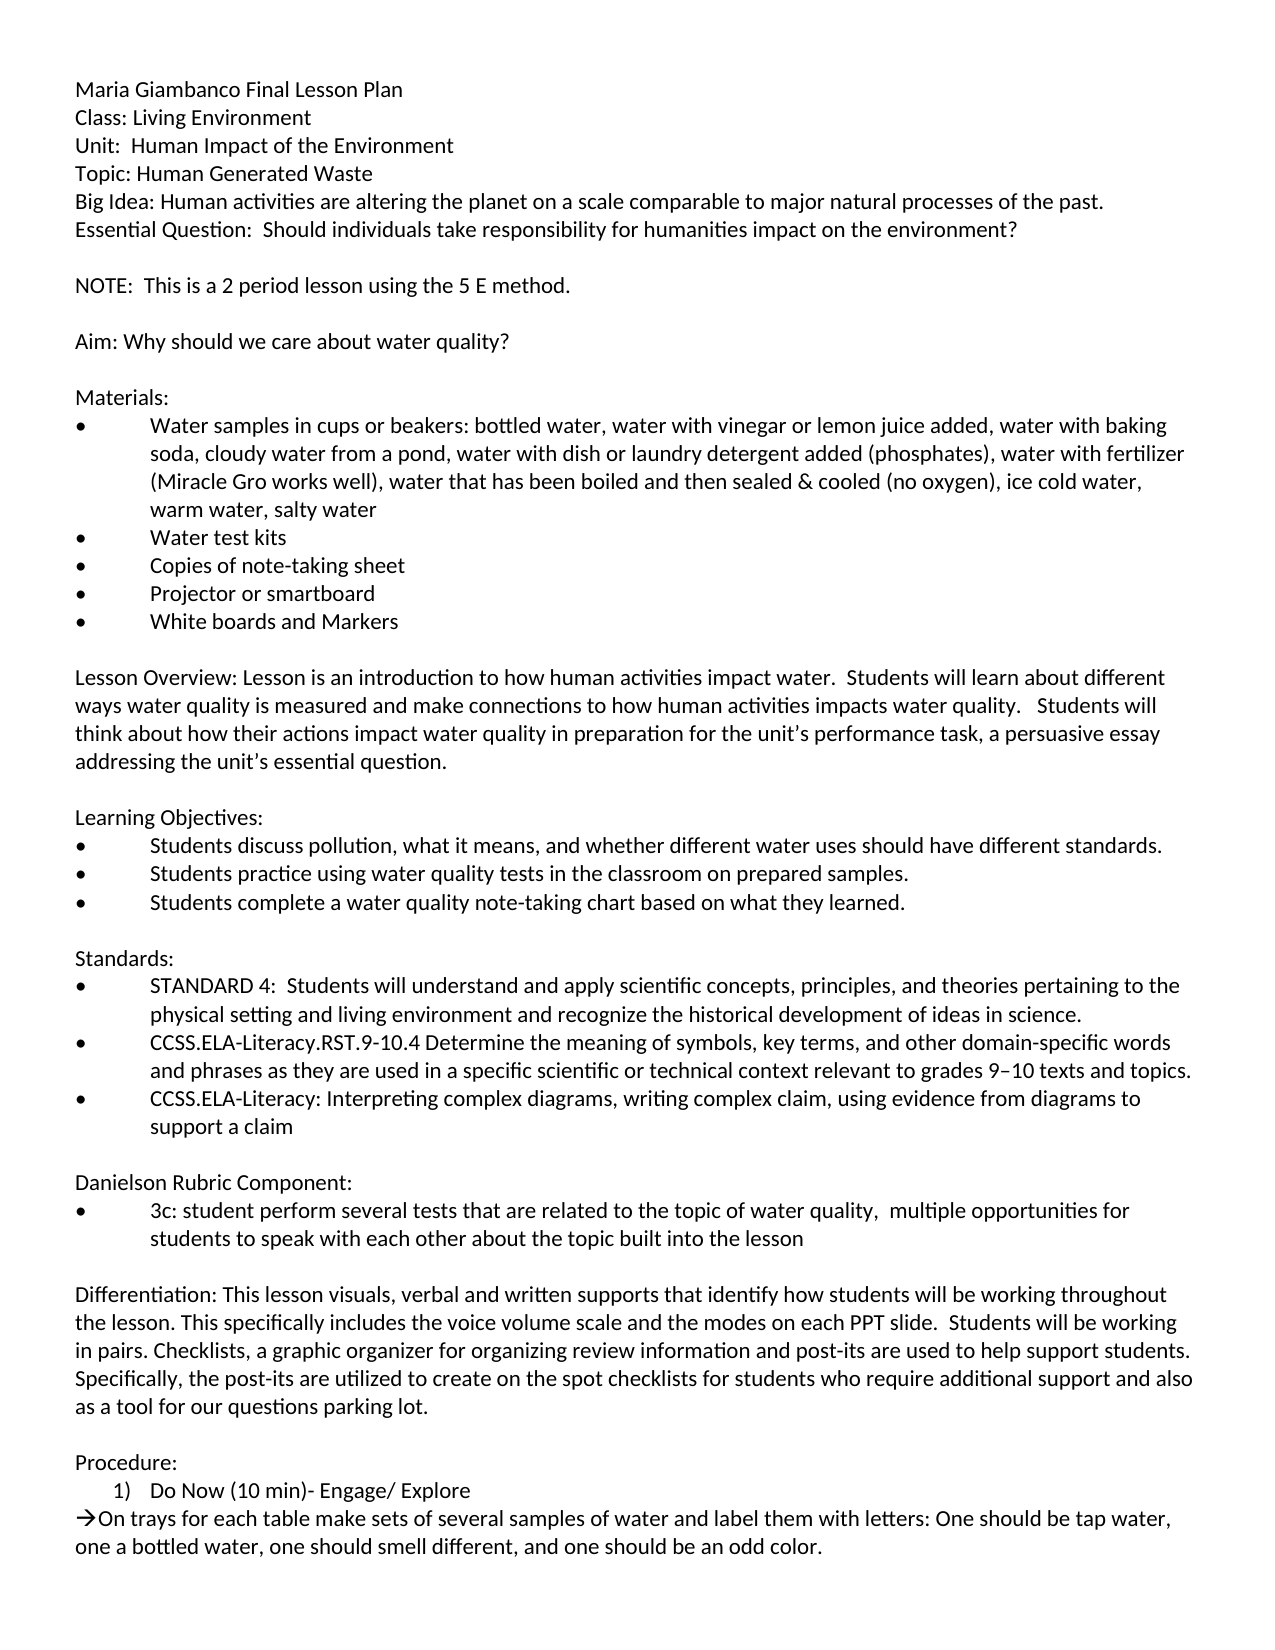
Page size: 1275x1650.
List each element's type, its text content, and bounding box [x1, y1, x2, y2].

list Water test kits [75, 523, 1200, 551]
text Aim: Why should we care about water quality? [75, 327, 1200, 355]
list Do Now (10 min)- Engage/ Explore [112, 1476, 1200, 1504]
text Unit: Human Impact of the Environment [75, 131, 1200, 159]
text NOTE: This is a 2 period lesson using the 5 E method. [75, 271, 1200, 299]
text Maria Giambanco Final Lesson Plan [75, 75, 1200, 103]
list CCSS.ELA-Literacy: Interpreting complex diagrams, writing complex claim, using evidence from diagrams to support a claim [75, 1084, 1200, 1140]
list Water samples in cups or beakers: bottled water, water with vinegar or lemon juice added, water with baking soda, cloudy water from a pond, water with dish or laundry detergent added (phosphates), water with fertilizer (Miracle Gro works well), water that has been boiled and then sealed & cooled (no oxygen), ice cold water, warm water, salty water [75, 411, 1200, 523]
text Learning Objectives: [75, 803, 1200, 832]
list 3c: student perform several tests that are related to the topic of water quality, multiple opportunities for students to speak with each other about the topic built into the lesson [75, 1196, 1200, 1252]
text Essential Question: Should individuals take responsibility for humanities impact on the environment? [75, 215, 1200, 243]
text Procedure: [75, 1448, 1200, 1476]
text Standards: [75, 944, 1200, 972]
text Materials: [75, 383, 1200, 411]
text Danielson Rubric Component: [75, 1168, 1200, 1196]
list Projector or smartboard [75, 579, 1200, 607]
list Students discuss pollution, what it means, and whether different water uses should have different standards. [75, 832, 1200, 859]
list CCSS.ELA-Literacy.RST.9-10.4 Determine the meaning of symbols, key terms, and other domain-specific words and phrases as they are used in a specific scientific or technical context relevant to grades 9–10 texts and topics. [75, 1028, 1200, 1084]
list Students complete a water quality note-taking chart based on what they learned. [75, 888, 1200, 916]
text On trays for each table make sets of several samples of water and label them with letters: One should be tap water, one a bottled water, one should smell different, and one should be an odd color. [75, 1504, 1200, 1560]
text Lesson Overview: Lesson is an introduction to how human activities impact water. Students will learn about different ways water quality is measured and make connections to how human activities impacts water quality. Students will think about how their actions impact water quality in preparation for the unit’s performance task, a persuasive essay addressing the unit’s essential question. [75, 663, 1200, 776]
text Topic: Human Generated Waste [75, 159, 1200, 187]
text Class: Living Environment [75, 103, 1200, 131]
text Big Idea: Human activities are altering the planet on a scale comparable to major natural processes of the past. [75, 187, 1200, 215]
list Students practice using water quality tests in the classroom on prepared samples. [75, 859, 1200, 888]
text Differentiation: This lesson visuals, verbal and written supports that identify how students will be working throughout the lesson. This specifically includes the voice volume scale and the modes on each PPT slide. Students will be working in pairs. Checklists, a graphic organizer for organizing review information and post-its are used to help support students. Specifically, the post-its are utilized to create on the spot checklists for students who require additional support and also as a tool for our questions parking lot. [75, 1280, 1200, 1420]
list Copies of note-taking sheet [75, 551, 1200, 579]
list STANDARD 4: Students will understand and apply scientific concepts, principles, and theories pertaining to the physical setting and living environment and recognize the historical development of ideas in science. [75, 972, 1200, 1028]
list White boards and Markers [75, 607, 1200, 635]
